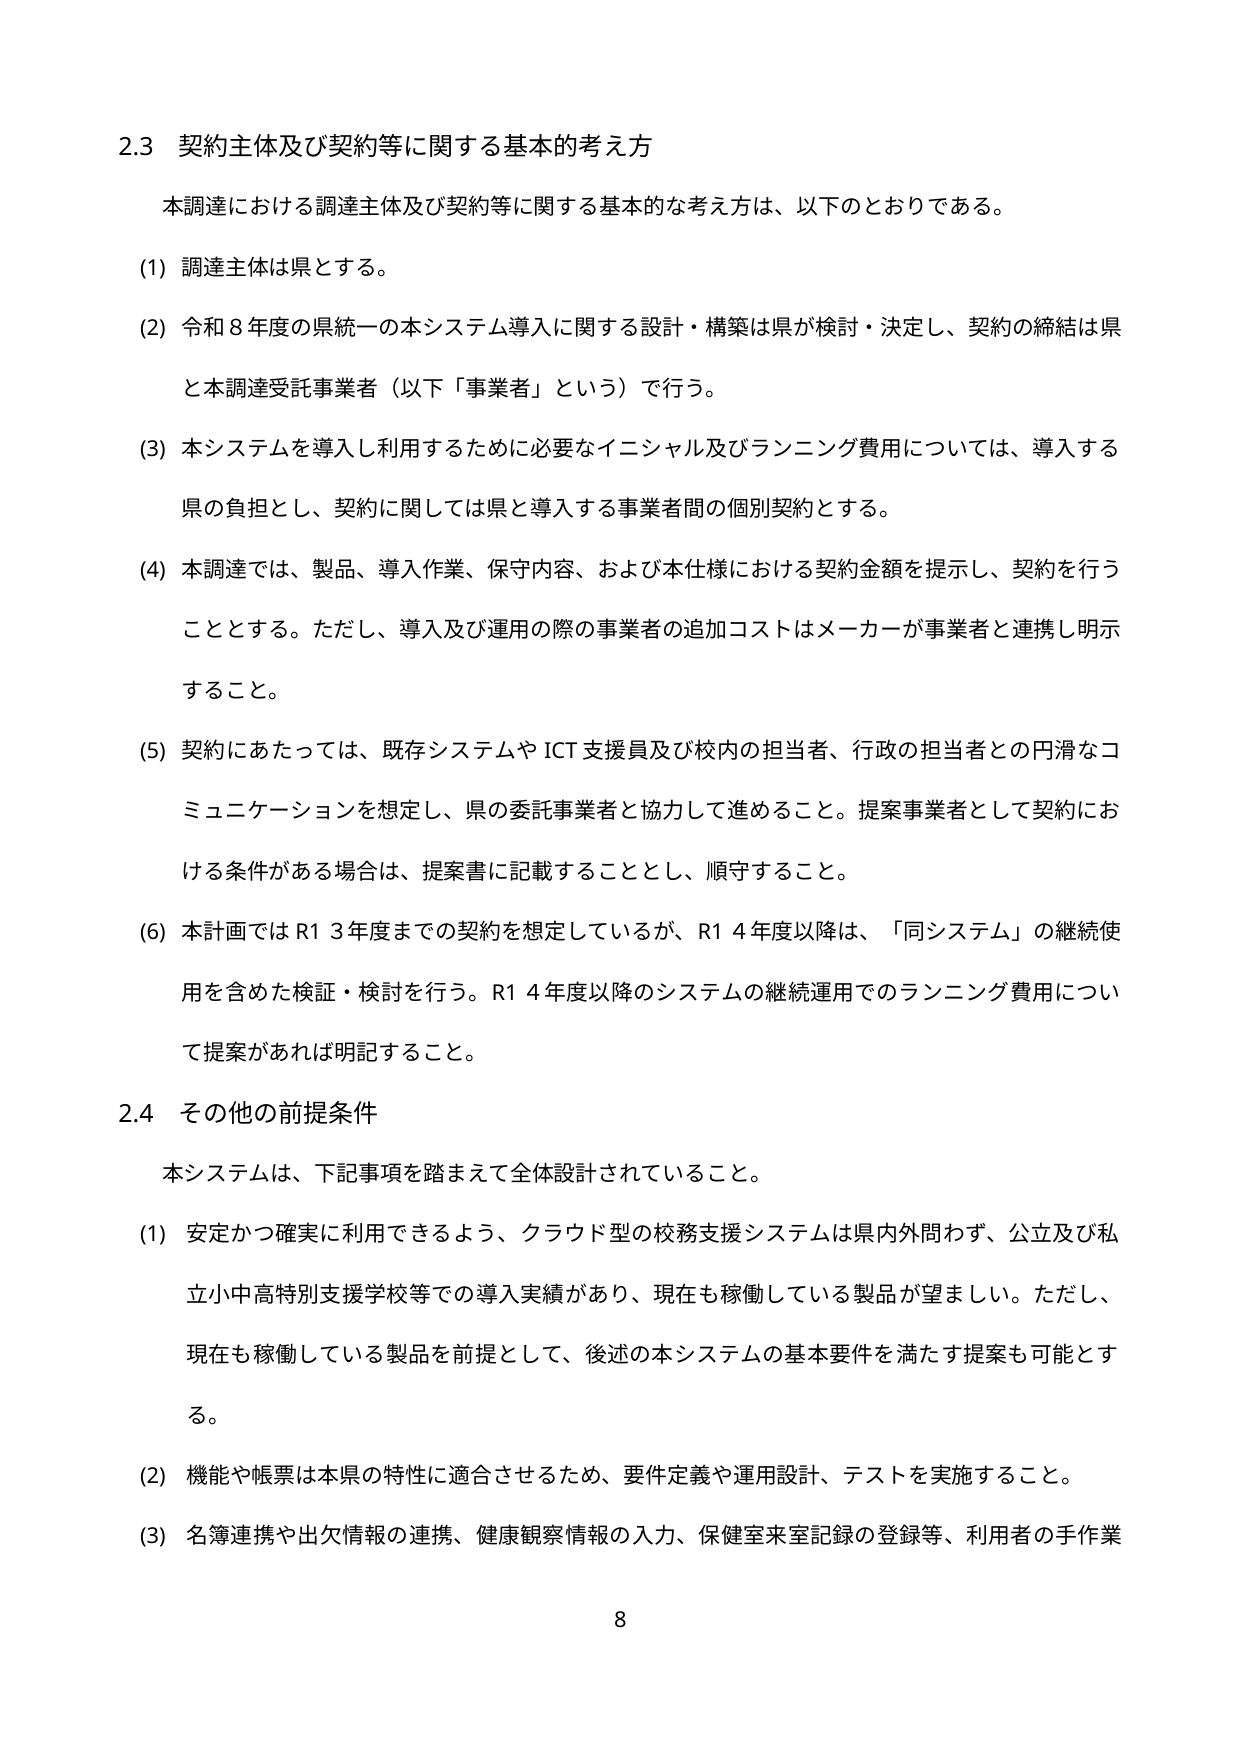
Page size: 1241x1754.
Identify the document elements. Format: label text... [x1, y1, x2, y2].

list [140, 1504, 1122, 1564]
list 令和８年度の県統一の本システム導入に関する設計・構築は県が検討・決定し、契約の締結は県と本調達受託事業者（以下「事業者」という）で行う。 [140, 296, 1122, 417]
list 本システムを導入し利用するために必要なイニシャル及びランニング費用については、導入する県の負担とし、契約に関しては県と導入する事業者間の個別契約とする。 [140, 417, 1122, 537]
text 本調達における調達主体及び契約等に関する基本的な考え方は、以下のとおりである。 [140, 175, 1122, 235]
list 機能や帳票は本県の特性に適合させるため、要件定義や運用設計、テストを実施すること。 [140, 1444, 1122, 1504]
list 本計画ではR1３年度までの契約を想定しているが、R1４年度以降は、「同システム」の継続使用を含めた検証・検討を行う。R1４年度以降のシステムの継続運用でのランニング費用について提案があれば明記すること。 [140, 900, 1122, 1081]
list 安定かつ確実に利用できるよう、クラウド型の校務支援システムは県内外問わず、公立及び私立小中高特別支援学校等での導入実績があり、現在も稼働している製品が望ましい。ただし、現在も稼働している製品を前提として、後述の本システムの基本要件を満たす提案も可能とする。 [140, 1202, 1122, 1444]
list 調達主体は県とする。 [140, 235, 1122, 296]
list 本調達では、製品、導入作業、保守内容、および本仕様における契約金額を提示し、契約を行うこととする。ただし、導入及び運用の際の事業者の追加コストはメーカーが事業者と連携し明示すること。 [140, 537, 1122, 719]
subtitle 2.4 その他の前提条件 [118, 1081, 1122, 1142]
list 契約にあたっては、既存システムやICT支援員及び校内の担当者、行政の担当者との円滑なコミュニケーションを想定し、県の委託事業者と協力して進めること。提案事業者として契約における条件がある場合は、提案書に記載することとし、順守すること。 [140, 719, 1122, 900]
text 本システムは、下記事項を踏まえて全体設計されていること。 [140, 1142, 1122, 1202]
subtitle 2.3 契約主体及び契約等に関する基本的考え方 [118, 114, 1122, 175]
